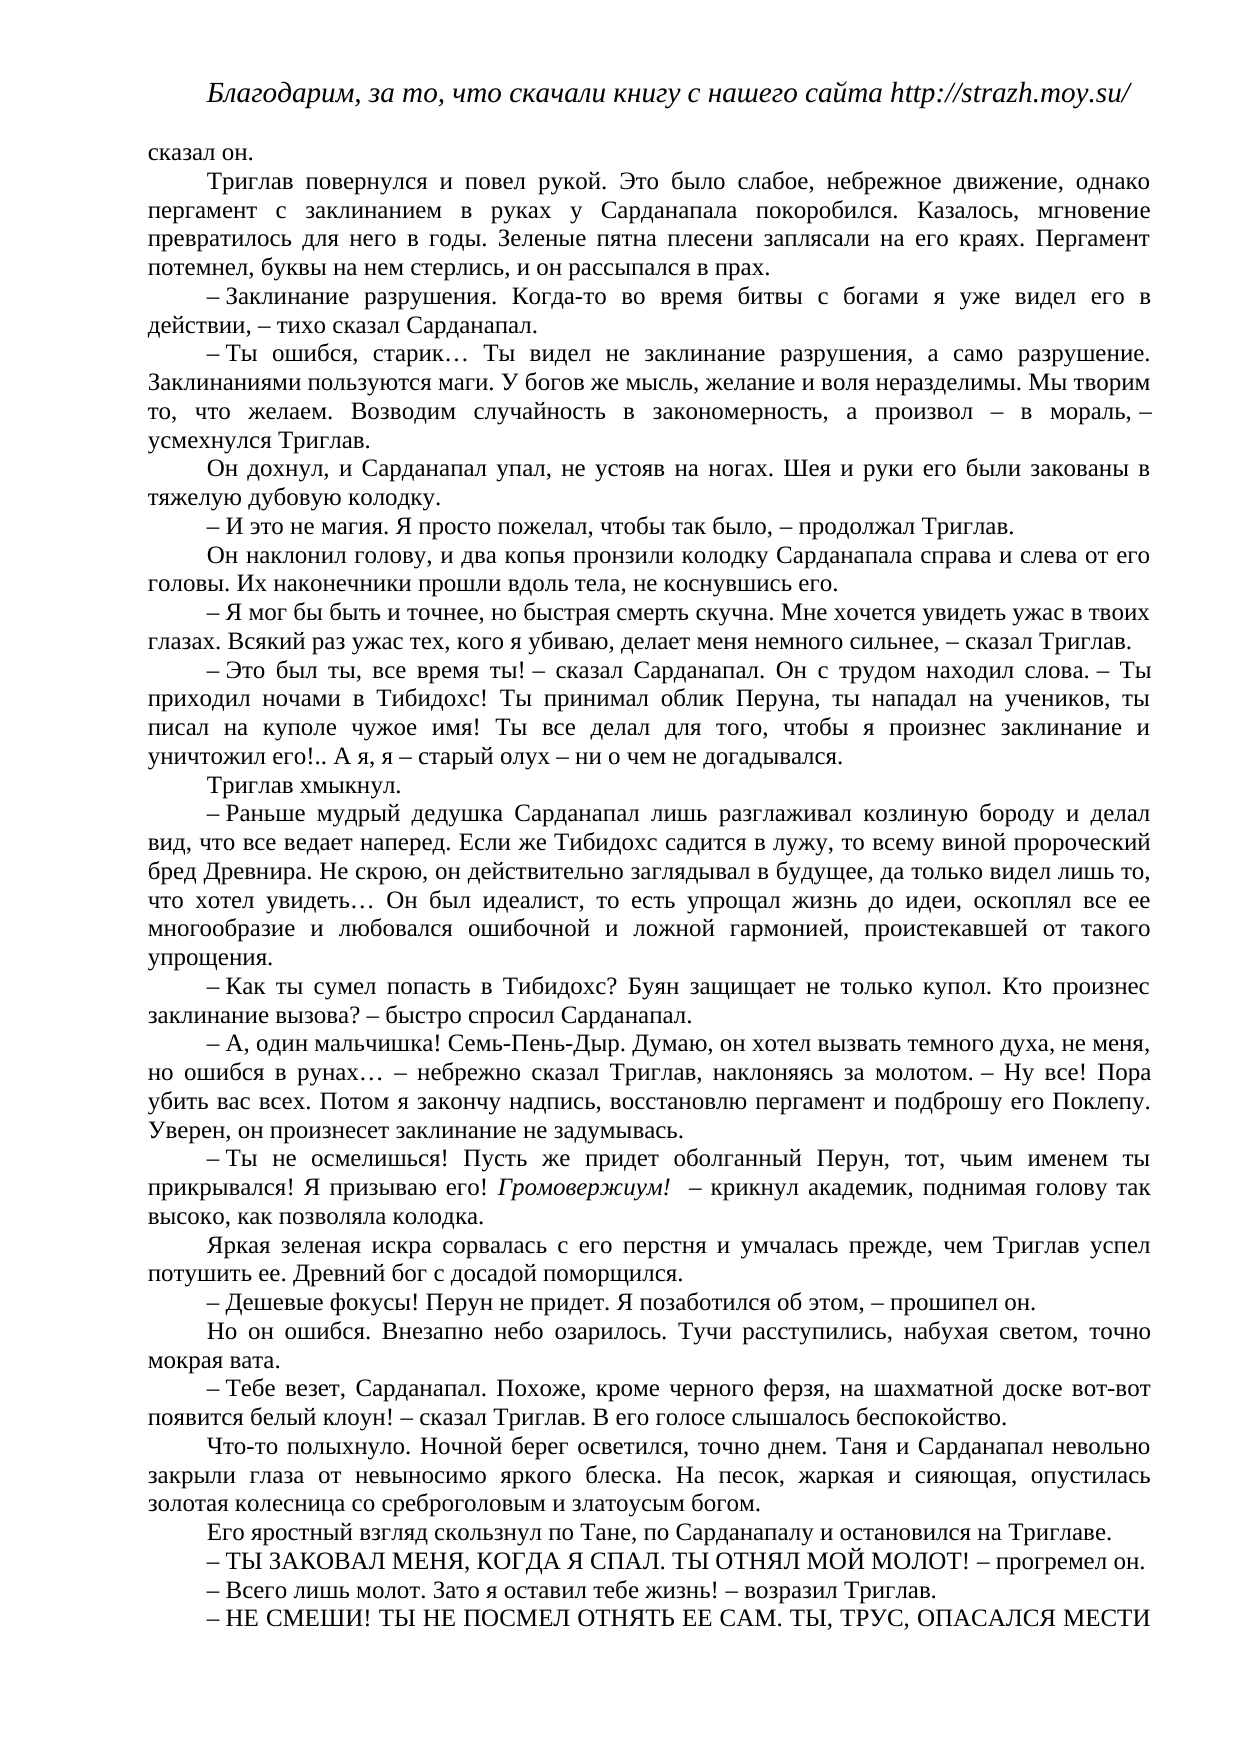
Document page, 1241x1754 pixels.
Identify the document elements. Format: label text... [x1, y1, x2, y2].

text – Заклинание разрушения. Когда-то во время битвы с богами я уже видел его в действии, – тихо сказал Сарданапал. [148, 281, 1152, 338]
text – Тебе везет, Сарданапал. Похоже, кроме черного ферзя, на шахматной доске вот-вот появится белый клоун! – сказал Триглав. В его голосе слышалось беспокойство. [148, 1373, 1152, 1431]
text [148, 1603, 1152, 1632]
text Триглав хмыкнул. [148, 770, 1152, 798]
text – Ты не осмелишься! Пусть же придет оболганный Перун, тот, чьим именем ты прикрывался! Я призываю его! Громовержиум! – крикнул академик, поднимая голову так высоко, как позволяла колодка. [148, 1143, 1152, 1230]
text Он наклонил голову, и два копья пронзили колодку Сарданапала справа и слева от его головы. Их наконечники прошли вдоль тела, не коснувшись его. [148, 540, 1152, 597]
text – А, один мальчишка! Семь-Пень-Дыр. Думаю, он хотел вызвать темного духа, не меня, но ошибся в рунах… – небрежно сказал Триглав, наклоняясь за молотом. – Ну все! Пора убить вас всех. Потом я закончу надпись, восстановлю пергамент и подброшу его Поклепу. Уверен, он произнесет заклинание не задумывась. [148, 1028, 1152, 1143]
text – ТЫ ЗАКОВАЛ МЕНЯ, КОГДА Я СПАЛ. ТЫ ОТНЯЛ МОЙ МОЛОТ! – прогремел он. [148, 1546, 1152, 1575]
text Триглав повернулся и повел рукой. Это было слабое, небрежное движение, однако пергамент с заклинанием в руках у Сарданапала покоробился. Казалось, мгновение превратилось для него в годы. Зеленые пятна плесени заплясали на его краях. Пергамент потемнел, буквы на нем стерлись, и он рассыпался в прах. [148, 166, 1152, 281]
text Но он ошибся. Внезапно небо озарилось. Тучи расступились, набухая светом, точно мокрая вата. [148, 1316, 1152, 1373]
text – Как ты сумел попасть в Тибидохс? Буян защищает не только купол. Кто произнес заклинание вызова? – быстро спросил Сарданапал. [148, 971, 1152, 1028]
text – Ты ошибся, старик… Ты видел не заклинание разрушения, а само разрушение. Заклинаниями пользуются маги. У богов же мысль, желание и воля неразделимы. Мы творим то, что желаем. Возводим случайность в закономерность, а произвол – в мораль, – усмехнулся Триглав. [148, 338, 1152, 453]
text – Я мог бы быть и точнее, но быстрая смерть скучна. Мне хочется увидеть ужас в твоих глазах. Всякий раз ужас тех, кого я убиваю, делает меня немного сильнее, – сказал Триглав. [148, 597, 1152, 655]
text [148, 137, 1152, 166]
text – Всего лишь молот. Зато я оставил тебе жизнь! – возразил Триглав. [148, 1575, 1152, 1603]
text Что-то полыхнуло. Ночной берег осветился, точно днем. Таня и Сарданапал невольно закрыли глаза от невыносимо яркого блеска. На песок, жаркая и сияющая, опустилась золотая колесница со среброголовым и златоусым богом. [148, 1431, 1152, 1517]
text – И это не магия. Я просто пожелал, чтобы так было, – продолжал Триглав. [148, 511, 1152, 540]
text Его яростный взгляд скользнул по Тане, по Сарданапалу и остановился на Триглаве. [148, 1517, 1152, 1546]
text Яркая зеленая искра сорвалась с его перстня и умчалась прежде, чем Триглав успел потушить ее. Древний бог с досадой поморщился. [148, 1230, 1152, 1287]
text Он дохнул, и Сарданапал упал, не устояв на ногах. Шея и руки его были закованы в тяжелую дубовую колодку. [148, 453, 1152, 511]
text – Дешевые фокусы! Перун не придет. Я позаботился об этом, – прошипел он. [148, 1287, 1152, 1316]
text – Раньше мудрый дедушка Сарданапал лишь разглаживал козлиную бороду и делал вид, что все ведает наперед. Если же Тибидохс садится в лужу, то всему виной пророческий бред Древнира. Не скрою, он действительно заглядывал в будущее, да только видел лишь то, что хотел увидеть… Он был идеалист, то есть упрощал жизнь до идеи, оскоплял все ее многообразие и любовался ошибочной и ложной гармонией, проистекавшей от такого упрощения. [148, 798, 1152, 971]
text – Это был ты, все время ты! – сказал Сарданапал. Он с трудом находил слова. – Ты приходил ночами в Тибидохс! Ты принимал облик Перуна, ты нападал на учеников, ты писал на куполе чужое имя! Ты все делал для того, чтобы я произнес заклинание и уничтожил его!.. А я, я – старый олух – ни о чем не догадывался. [148, 655, 1152, 770]
